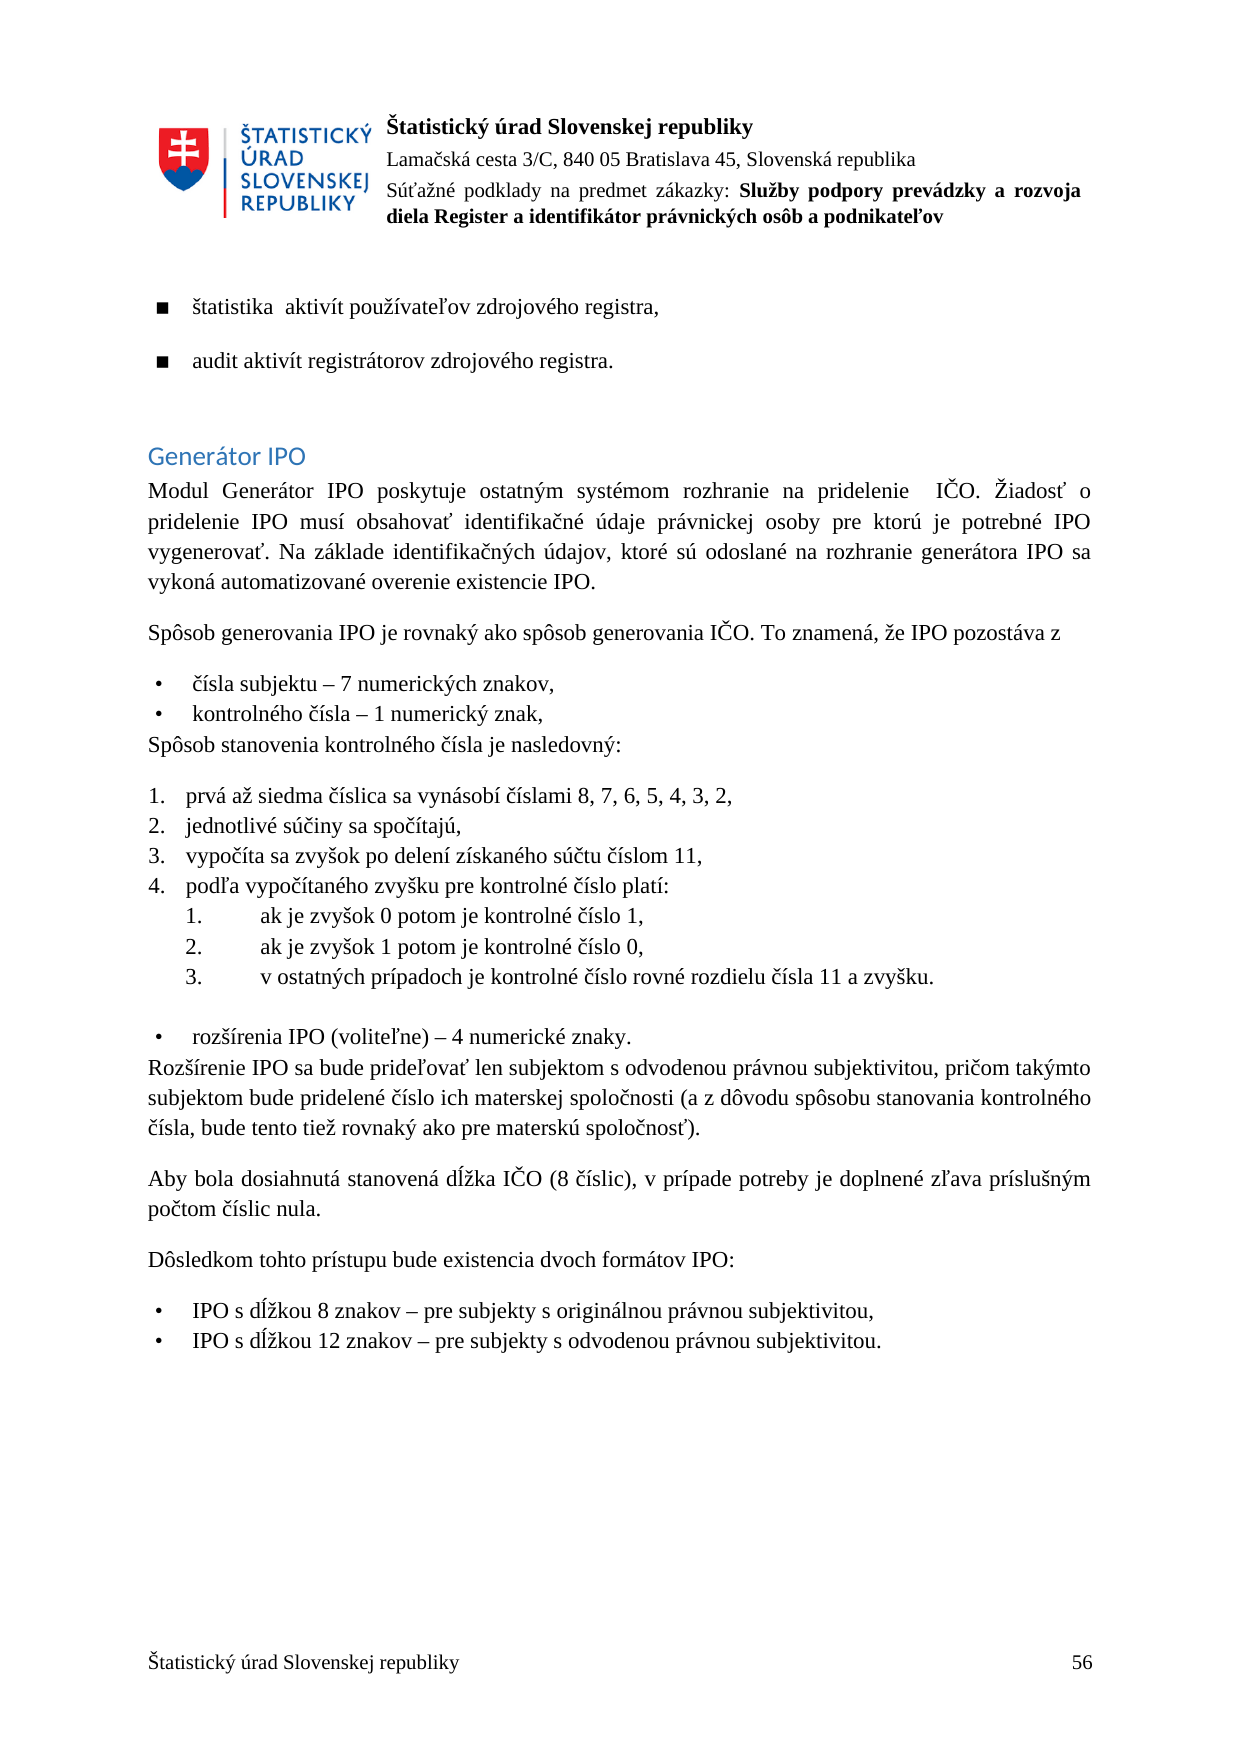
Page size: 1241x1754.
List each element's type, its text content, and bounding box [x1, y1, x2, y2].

text Aby bola dosiahnutá stanovená dĺžka IČO (8 číslic), v prípade potreby je doplnené zľava príslušným počtom číslic nula. [148, 1165, 1092, 1222]
list rozšírenia IPO (voliteľne) – 4 numerické znaky. [154, 1023, 1092, 1050]
list jednotlivé súčiny sa spočítajú, [148, 812, 1092, 838]
text Spôsob generovania IPO je rovnaký ako spôsob generovania IČO. To znamená, že IPO pozostáva z [148, 619, 1092, 646]
picture [158, 123, 372, 218]
list ak je zvyšok 0 potom je kontrolné číslo 1, [185, 902, 1092, 929]
list prvá až siedma číslica sa vynásobí číslami 8, 7, 6, 5, 4, 3, 2, [148, 782, 1092, 808]
text Generátor IPO [148, 439, 1092, 473]
text Rozšírenie IPO sa bude prideľovať len subjektom s odvodenou právnou subjektivitou, pričom takýmto subjektom bude pridelené číslo ich materskej spoločnosti (a z dôvodu spôsobu stanovania kontrolného čísla, bude tento tiež rovnaký ako pre materskú spoločnosť). [148, 1053, 1092, 1140]
list IPO s dĺžkou 12 znakov – pre subjekty s odvodenou právnou subjektivitou. [154, 1327, 1092, 1354]
text Dôsledkom tohto prístupu bude existencia dvoch formátov IPO: [148, 1246, 1092, 1273]
list podľa vypočítaného zvyšku pre kontrolné číslo platí: [148, 872, 1092, 899]
list v ostatných prípadoch je kontrolné číslo rovné rozdielu čísla 11 a zvyšku. [185, 963, 1092, 989]
text Spôsob stanovenia kontrolného čísla je nasledovný: [148, 731, 1092, 757]
list kontrolného čísla – 1 numerický znak, [154, 700, 1092, 727]
list IPO s dĺžkou 8 znakov – pre subjekty s originálnou právnou subjektivitou, [154, 1297, 1092, 1324]
list audit aktivít registrátorov zdrojového registra. [154, 334, 1092, 382]
list ak je zvyšok 1 potom je kontrolné číslo 0, [185, 933, 1092, 959]
text Modul Generátor IPO poskytuje ostatným systémom rozhranie na pridelenie IČO. Žiadosť o pridelenie IPO musí obsahovať identifikačné údaje právnickej osoby pre ktorú je potrebné IPO vygenerovať. Na základe identifikačných údajov, ktoré sú odoslané na rozhranie generátora IPO sa vykoná automatizované overenie existencie IPO. [148, 477, 1092, 594]
list štatistika aktivít používateľov zdrojového registra, [154, 281, 1092, 328]
list vypočíta sa zvyšok po delení získaného súčtu číslom 11, [148, 842, 1092, 868]
list čísla subjektu – 7 numerických znakov, [154, 670, 1092, 697]
